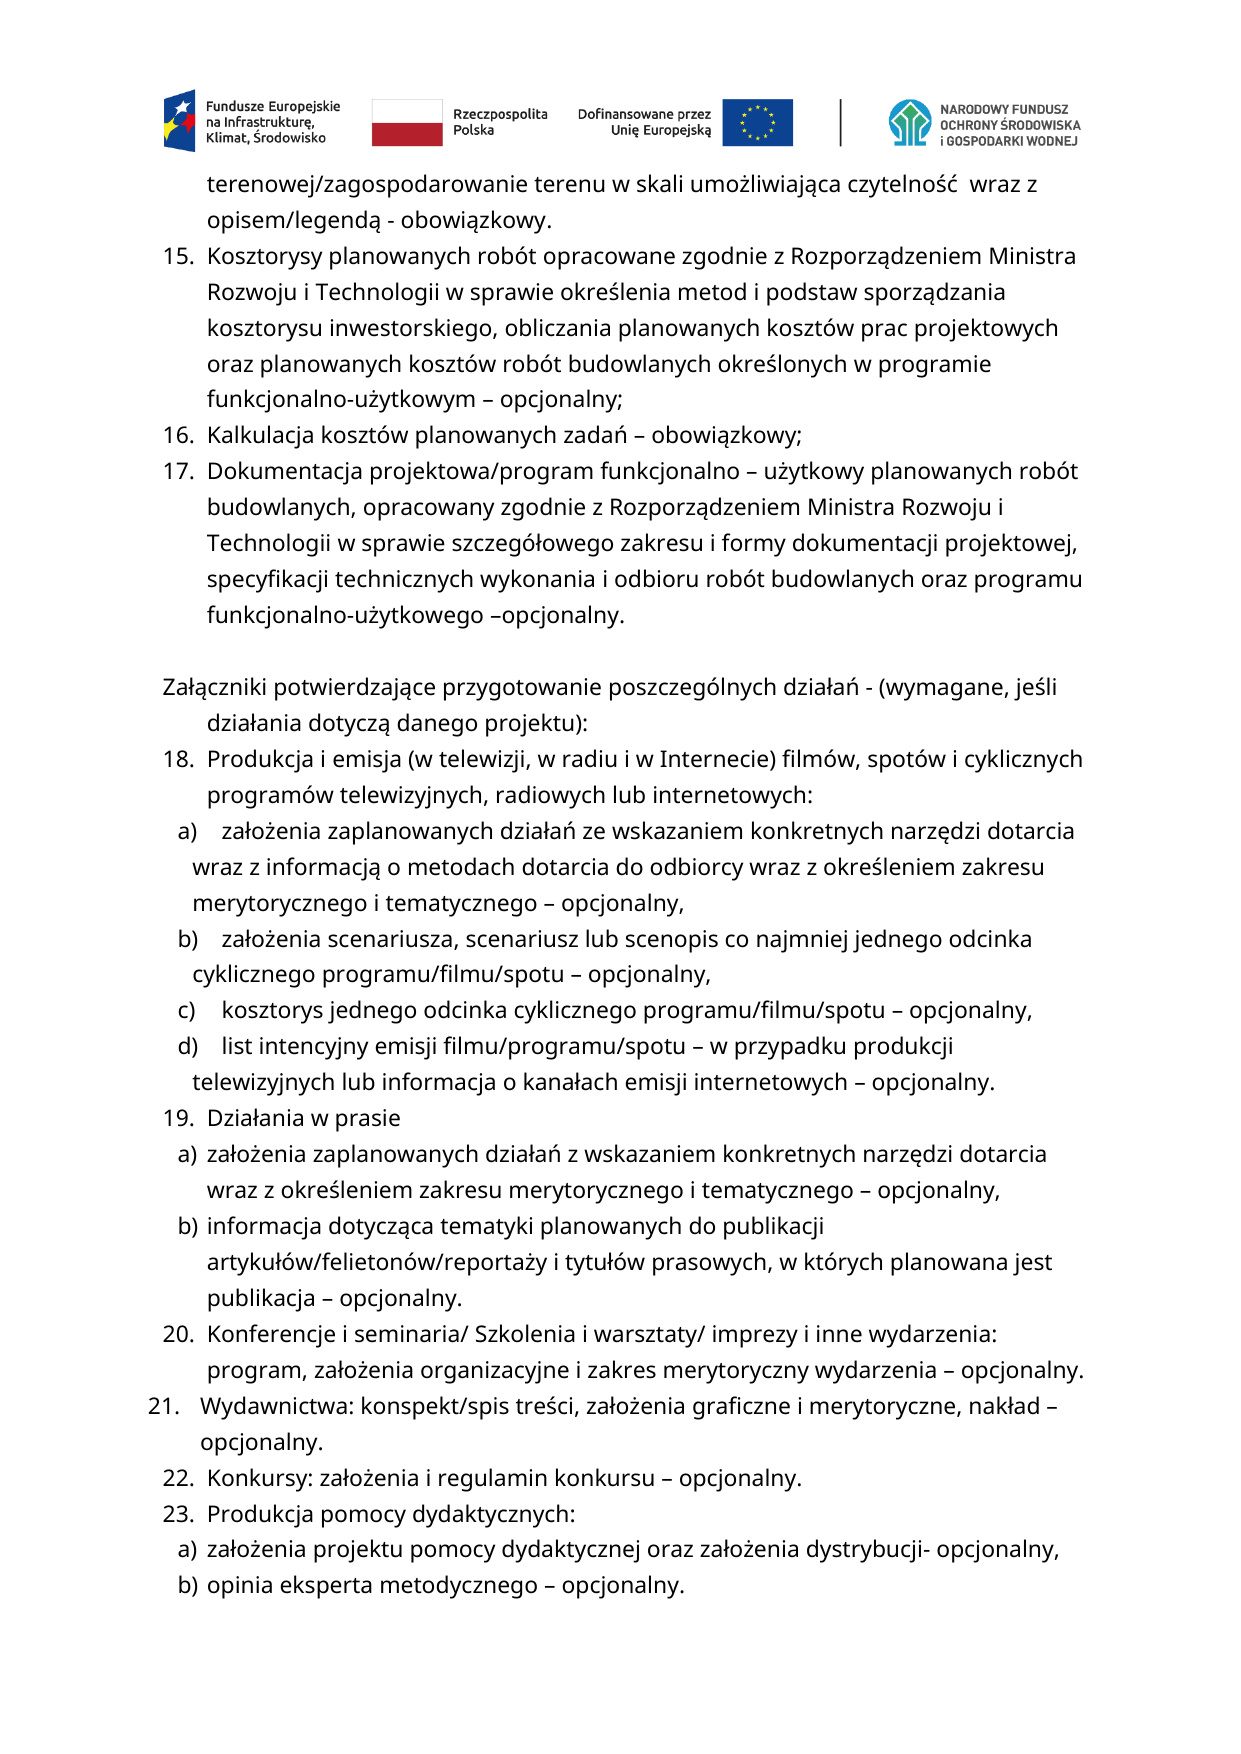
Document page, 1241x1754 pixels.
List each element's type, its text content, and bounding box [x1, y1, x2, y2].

list kosztorys jednego odcinka cyklicznego programu/filmu/spotu – opcjonalny, [177, 994, 1093, 1026]
list założenia zaplanowanych działań z wskazaniem konkretnych narzędzi dotarcia wraz z określeniem zakresu merytorycznego i tematycznego – opcjonalny, [177, 1138, 1093, 1205]
list Produkcja i emisja (w telewizji, w radiu i w Internecie) filmów, spotów i cyklicznych programów telewizyjnych, radiowych lub internetowych: [162, 743, 1093, 810]
list założenia zaplanowanych działań ze wskazaniem konkretnych narzędzi dotarcia wraz z informacją o metodach dotarcia do odbiorcy wraz z określeniem zakresu merytorycznego i tematycznego – opcjonalny, [177, 815, 1093, 918]
list założenia scenariusza, scenariusz lub scenopis co najmniej jednego odcinka cyklicznego programu/filmu/spotu – opcjonalny, [177, 922, 1093, 990]
list Wydawnictwa: konspekt/spis treści, założenia graficzne i merytoryczne, nakład – opcjonalny. [148, 1390, 1093, 1457]
list Kosztorysy planowanych robót opracowane zgodnie z Rozporządzeniem Ministra Rozwoju i Technologii w sprawie określenia metod i podstaw sporządzania kosztorysu inwestorskiego, obliczania planowanych kosztów prac projektowych oraz planowanych kosztów robót budowlanych określonych w programie funkcjonalno-użytkowym – opcjonalny; [162, 240, 1093, 415]
list Dokumentacja projektowa/program funkcjonalno – użytkowy planowanych robót budowlanych, opracowany zgodnie z Rozporządzeniem Ministra Rozwoju i Technologii w sprawie szczegółowego zakresu i formy dokumentacji projektowej, specyfikacji technicznych wykonania i odbioru robót budowlanych oraz programu funkcjonalno-użytkowego –opcjonalny. [162, 455, 1093, 630]
list Produkcja pomocy dydaktycznych: [162, 1497, 1093, 1529]
list list intencyjny emisji filmu/programu/spotu – w przypadku produkcji telewizyjnych lub informacja o kanałach emisji internetowych – opcjonalny. [177, 1030, 1093, 1097]
list Konferencje i seminaria/ Szkolenia i warsztaty/ imprezy i inne wydarzenia: program, założenia organizacyjne i zakres merytoryczny wydarzenia – opcjonalny. [162, 1318, 1093, 1385]
subtitle Załączniki potwierdzające przygotowanie poszczególnych działań - (wymagane, jeśli działania dotyczą danego projektu): [162, 671, 1093, 738]
list opinia eksperta metodycznego – opcjonalny. [177, 1569, 1093, 1601]
picture [147, 73, 1093, 168]
list Kalkulacja kosztów planowanych zadań – obowiązkowy; [162, 419, 1093, 451]
list Działania w prasie [162, 1102, 1093, 1133]
list Konkursy: założenia i regulamin konkursu – opcjonalny. [162, 1462, 1093, 1493]
list założenia projektu pomocy dydaktycznej oraz założenia dystrybucji- opcjonalny, [177, 1533, 1093, 1565]
list informacja dotycząca tematyki planowanych do publikacji artykułów/felietonów/reportaży i tytułów prasowych, w których planowana jest publikacja – opcjonalny. [177, 1210, 1093, 1313]
